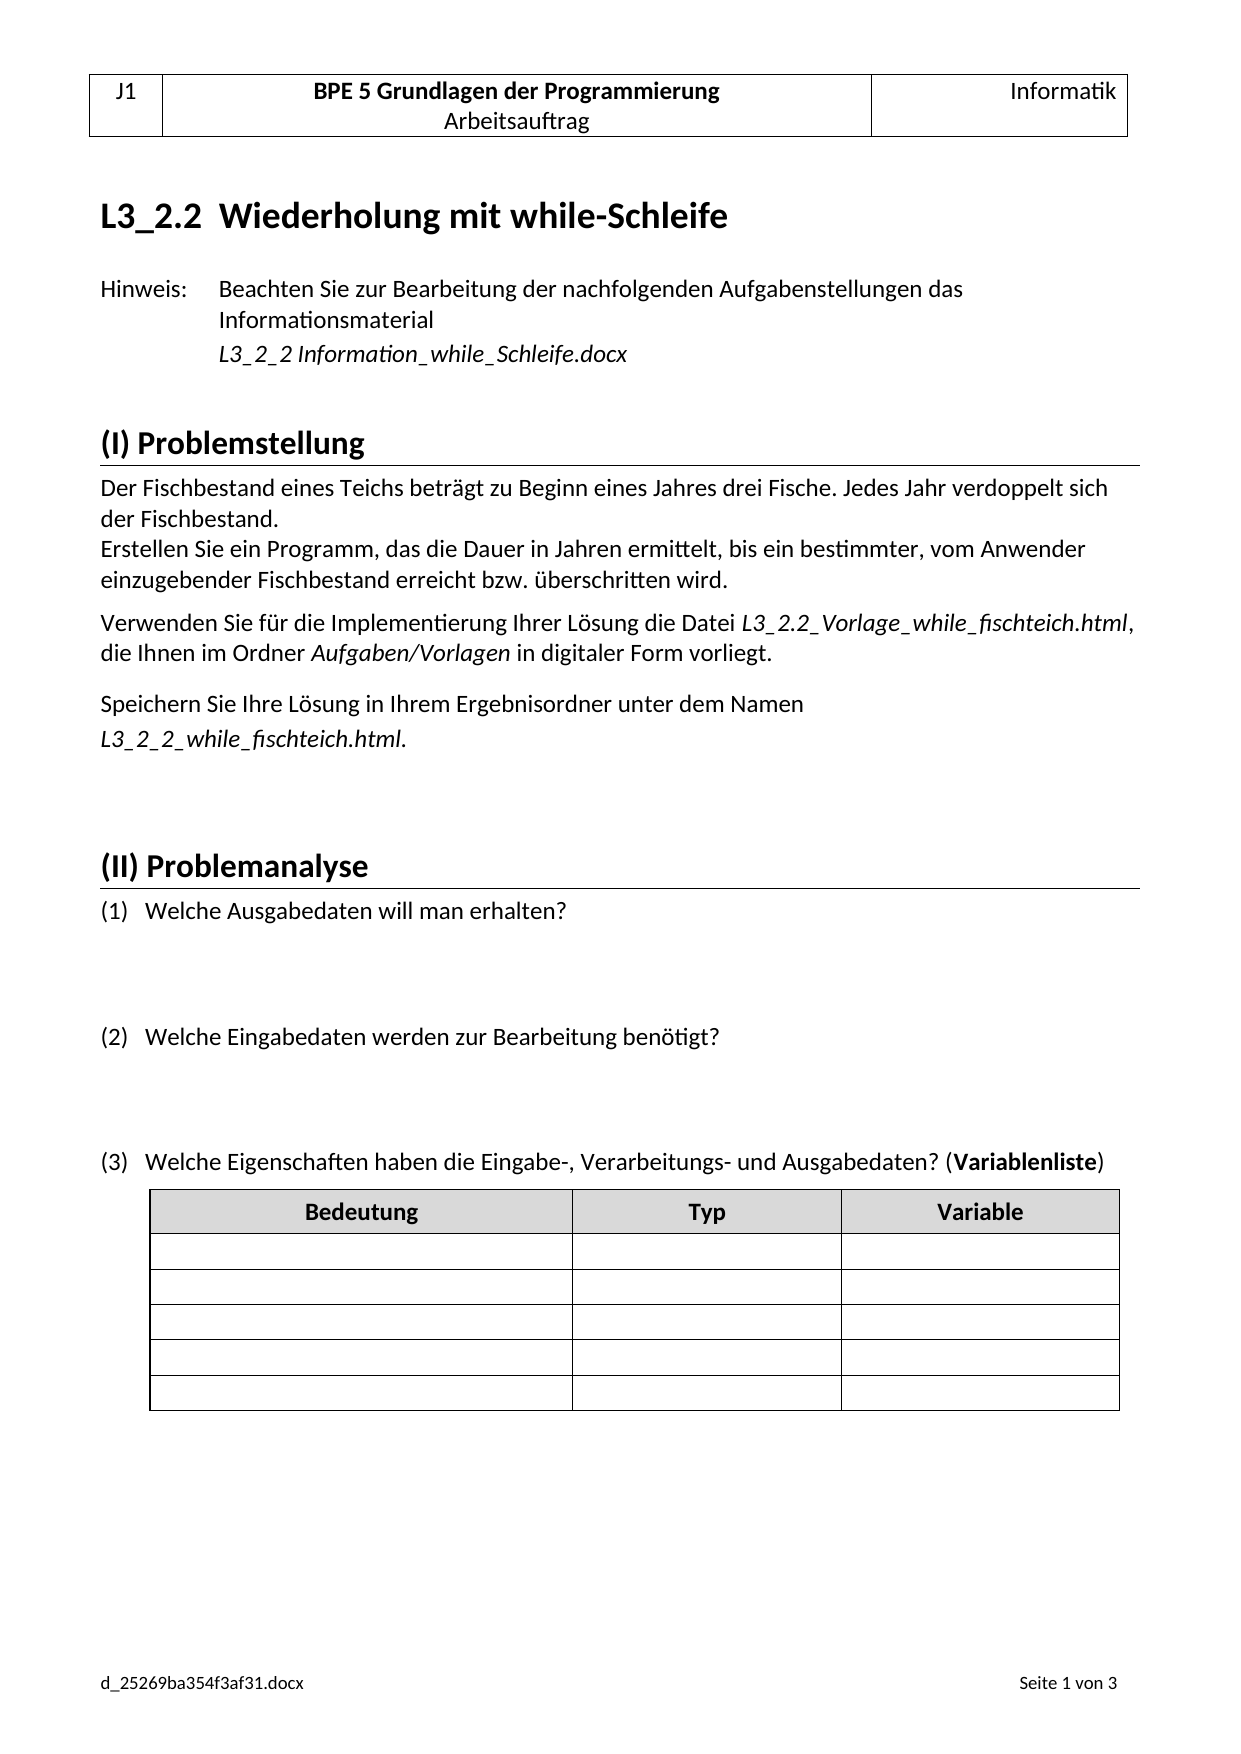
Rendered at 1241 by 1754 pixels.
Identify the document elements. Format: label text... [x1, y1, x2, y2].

table_cell [573, 1305, 841, 1339]
table_cell [151, 1340, 572, 1375]
table_cell [842, 1270, 1119, 1304]
list Welche Eigenschaften haben die Eingabe-, Verarbeitungs- und Ausgabedaten? (Variablenliste) [100, 1146, 1140, 1177]
list L3_2_2 Information_while_Schleife.docx [218, 338, 1140, 369]
subtitle L3_2.2 Wiederholung mit while-Schleife [100, 192, 1140, 238]
text (II) Problemanalyse [100, 845, 1140, 888]
table_cell [842, 1305, 1119, 1339]
text Speichern Sie Ihre Lösung in Ihrem Ergebnisordner unter dem Namen [100, 688, 1140, 719]
list Welche Ausgabedaten will man erhalten? [100, 895, 1140, 926]
table_header Variable [842, 1190, 1119, 1233]
list Welche Eingabedaten werden zur Bearbeitung benötigt? [100, 1021, 1140, 1051]
table_cell [573, 1340, 841, 1375]
table_header Bedeutung [151, 1190, 572, 1233]
table_cell [842, 1234, 1119, 1268]
table_cell [573, 1270, 841, 1304]
list Der Fischbestand eines Teichs beträgt zu Beginn eines Jahres drei Fische. Jedes Jahr verdoppelt sich der Fischbestand. [100, 472, 1140, 533]
table_header Typ [573, 1190, 841, 1233]
table_cell [573, 1234, 841, 1268]
list Hinweis: Beachten Sie zur Bearbeitung der nachfolgenden Aufgabenstellungen das Informationsmaterial [100, 273, 1140, 334]
table_cell [151, 1376, 572, 1410]
table_cell [842, 1340, 1119, 1375]
table_cell [573, 1376, 841, 1410]
list Erstellen Sie ein Programm, das die Dauer in Jahren ermittelt, bis ein bestimmter, vom Anwender einzugebender Fischbestand erreicht bzw. überschritten wird. [100, 533, 1140, 594]
table_cell [151, 1270, 572, 1304]
text L3_2_2_while_fischteich.html. [100, 723, 1140, 753]
table_cell [842, 1376, 1119, 1410]
list Verwenden Sie für die Implementierung Ihrer Lösung die Datei L3_2.2_Vorlage_while_fischteich.html, die Ihnen im Ordner Aufgaben/Vorlagen in digitaler Form vorliegt. [100, 607, 1163, 668]
text (I) Problemstellung [100, 422, 1140, 465]
table_cell [151, 1305, 572, 1339]
table_cell [151, 1234, 572, 1268]
